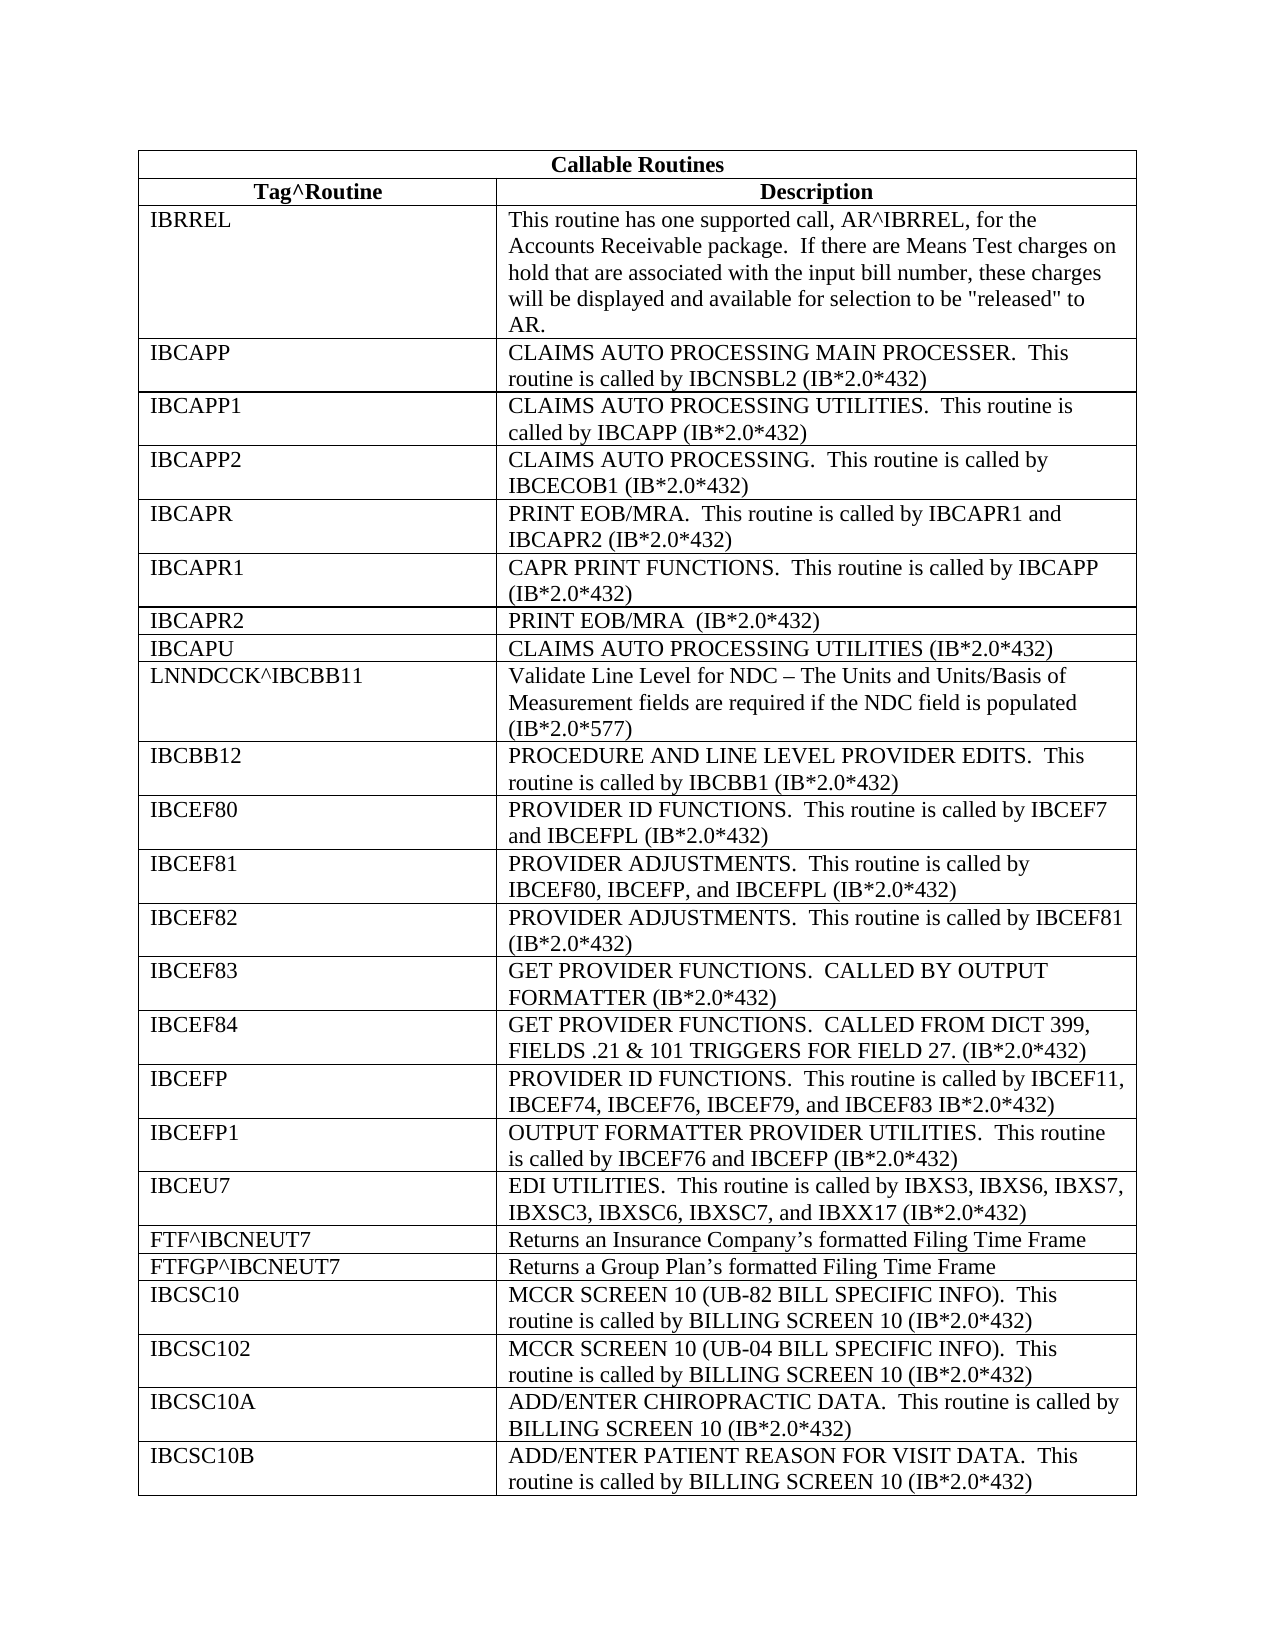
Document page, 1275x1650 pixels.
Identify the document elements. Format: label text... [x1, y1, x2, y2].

table_cell EDI UTILITIES. This routine is called by IBXS3, IBXS6, IBXS7, IBXSC3, IBXSC6, IBXSC7, and IBXX17 (IB*2.0*432) [497, 1172, 1136, 1225]
table_cell IBCEF83 [139, 957, 496, 1010]
table_cell This routine has one supported call, AR^IBRREL, for the Accounts Receivable package. If there are Means Test charges on hold that are associated with the input bill number, these charges will be displayed and available for selection to be "released" to AR. [497, 206, 1136, 338]
table_cell PROVIDER ID FUNCTIONS. This routine is called by IBCEF11, IBCEF74, IBCEF76, IBCEF79, and IBCEF83 IB*2.0*432) [497, 1065, 1136, 1117]
table_cell MCCR SCREEN 10 (UB-04 BILL SPECIFIC INFO). This routine is called by BILLING SCREEN 10 (IB*2.0*432) [497, 1335, 1136, 1387]
table_cell Description [497, 179, 1136, 205]
table_cell PROVIDER ADJUSTMENTS. This routine is called by IBCEF80, IBCEFP, and IBCEFPL (IB*2.0*432) [497, 850, 1136, 902]
table_cell CLAIMS AUTO PROCESSING UTILITIES. This routine is called by IBCAPP (IB*2.0*432) [497, 393, 1136, 445]
table_cell Tag^Routine [139, 179, 496, 205]
table_cell IBCBB12 [139, 742, 496, 795]
table_cell CLAIMS AUTO PROCESSING UTILITIES (IB*2.0*432) [497, 635, 1136, 661]
table_cell IBCSC102 [139, 1335, 496, 1387]
table_cell IBCSC10A [139, 1388, 496, 1441]
table_cell GET PROVIDER FUNCTIONS. CALLED BY OUTPUT FORMATTER (IB*2.0*432) [497, 957, 1136, 1010]
table_cell PRINT EOB/MRA (IB*2.0*432) [497, 608, 1136, 634]
table_cell IBCAPR2 [139, 608, 496, 634]
table_cell CLAIMS AUTO PROCESSING MAIN PROCESSER. This routine is called by IBCNSBL2 (IB*2.0*432) [497, 339, 1136, 391]
table_cell PROVIDER ID FUNCTIONS. This routine is called by IBCEF7 and IBCEFPL (IB*2.0*432) [497, 796, 1136, 849]
table_cell IBCAPP [139, 339, 496, 391]
table_cell FTF^IBCNEUT7 [139, 1226, 496, 1252]
table_cell Returns an Insurance Company’s formatted Filing Time Frame [497, 1226, 1136, 1252]
table_cell IBCEFP1 [139, 1119, 496, 1171]
table_cell CAPR PRINT FUNCTIONS. This routine is called by IBCAPP (IB*2.0*432) [497, 554, 1136, 606]
table_cell ADD/ENTER CHIROPRACTIC DATA. This routine is called by BILLING SCREEN 10 (IB*2.0*432) [497, 1388, 1136, 1441]
table_cell IBCAPR1 [139, 554, 496, 606]
table_cell IBCSC10 [139, 1281, 496, 1333]
table_cell IBCAPU [139, 635, 496, 661]
table_cell LNNDCCK^IBCBB11 [139, 662, 496, 741]
table_cell CLAIMS AUTO PROCESSING. This routine is called by IBCECOB1 (IB*2.0*432) [497, 446, 1136, 499]
table_cell IBCEF84 [139, 1011, 496, 1064]
table_cell PROVIDER ADJUSTMENTS. This routine is called by IBCEF81 (IB*2.0*432) [497, 904, 1136, 956]
table_cell IBCEU7 [139, 1172, 496, 1225]
table_cell IBCEF81 [139, 850, 496, 902]
table_cell IBRREL [139, 206, 496, 338]
table_cell Returns a Group Plan’s formatted Filing Time Frame [497, 1254, 1136, 1280]
table_cell GET PROVIDER FUNCTIONS. CALLED FROM DICT 399, FIELDS .21 & 101 TRIGGERS FOR FIELD 27. (IB*2.0*432) [497, 1011, 1136, 1064]
table_cell IBCSC10B [139, 1442, 496, 1495]
table_cell IBCEF80 [139, 796, 496, 849]
table_cell IBCEFP [139, 1065, 496, 1117]
table_cell PRINT EOB/MRA. This routine is called by IBCAPR1 and IBCAPR2 (IB*2.0*432) [497, 500, 1136, 553]
table_cell IBCAPR [139, 500, 496, 553]
table_cell IBCEF82 [139, 904, 496, 956]
table_cell MCCR SCREEN 10 (UB-82 BILL SPECIFIC INFO). This routine is called by BILLING SCREEN 10 (IB*2.0*432) [497, 1281, 1136, 1333]
table_cell PROCEDURE AND LINE LEVEL PROVIDER EDITS. This routine is called by IBCBB1 (IB*2.0*432) [497, 742, 1136, 795]
table_header Callable Routines [139, 151, 1136, 177]
table_cell IBCAPP1 [139, 393, 496, 445]
table_cell IBCAPP2 [139, 446, 496, 499]
table_cell Validate Line Level for NDC – The Units and Units/Basis of Measurement fields are required if the NDC field is populated (IB*2.0*577) [497, 662, 1136, 741]
table_cell FTFGP^IBCNEUT7 [139, 1254, 496, 1280]
table_cell OUTPUT FORMATTER PROVIDER UTILITIES. This routine is called by IBCEF76 and IBCEFP (IB*2.0*432) [497, 1119, 1136, 1171]
table_cell ADD/ENTER PATIENT REASON FOR VISIT DATA. This routine is called by BILLING SCREEN 10 (IB*2.0*432) [497, 1442, 1136, 1495]
